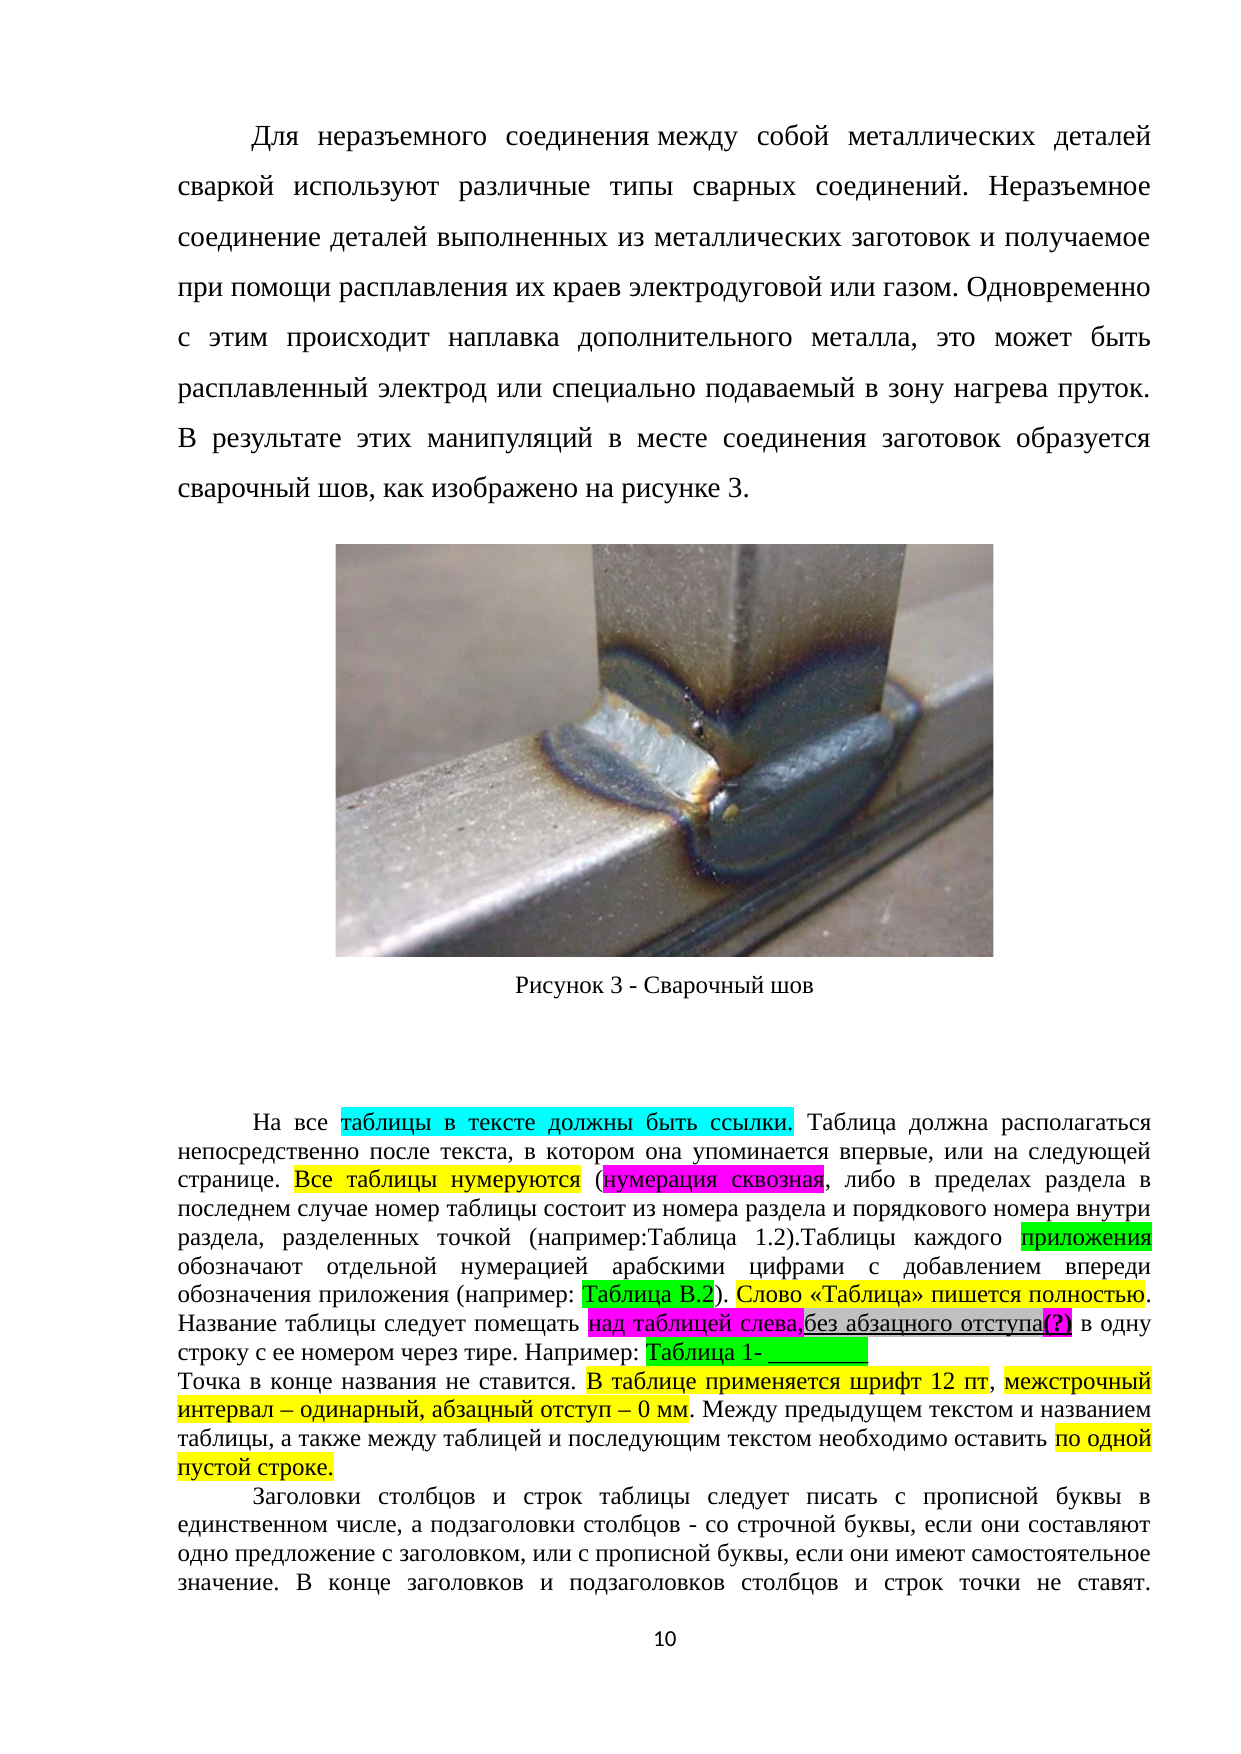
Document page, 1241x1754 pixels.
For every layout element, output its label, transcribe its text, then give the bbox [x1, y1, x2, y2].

text На все таблицы в тексте должны быть ссылки. Таблица должна располагаться непосредственно после текста, в котором она упоминается впервые, или на следующей странице. Все таблицы нумеруются (нумерация сквозная, либо в пределах раздела в последнем случае номер таблицы состоит из номера раздела и порядкового номера внутри раздела, разделенных точкой (например:Таблица 1.2).Таблицы каждого приложения обозначают отдельной нумерацией арабскими цифрами с добавлением впереди обозначения приложения (например: Таблица В.2). Слово «Таблица» пишется полностью. Название таблицы следует помещать над таблицей слева,без абзацного отступа(?) в одну строку с ее номером через тире. Например: Таблица 1- ________ [177, 1107, 1152, 1366]
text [177, 1481, 1152, 1596]
text Точка в конце названия не ставится. В таблице применяется шрифт 12 пт, межстрочный интервал – одинарный, абзацный отступ – . Между предыдущем текстом и названием таблицы, а также между таблицей и последующим текстом необходимо оставить по одной пустой строке. [177, 1366, 1152, 1481]
text Рисунок 3 - Сварочный шов [177, 970, 1152, 999]
text Для неразъемного соединения между собой металлических деталей сваркой используют различные типы сварных соединений. Неразъемное соединение деталей выполненных из металлических заготовок и получаемое при помощи расплавления их краев электродуговой или газом. Одновременно с этим происходит наплавка дополнительного металла, это может быть расплавленный электрод или специально подаваемый в зону нагрева пруток. В результате этих манипуляций в месте соединения заготовок образуется сварочный шов, как изображено на рисунке 3. [177, 118, 1152, 504]
picture [335, 544, 994, 957]
